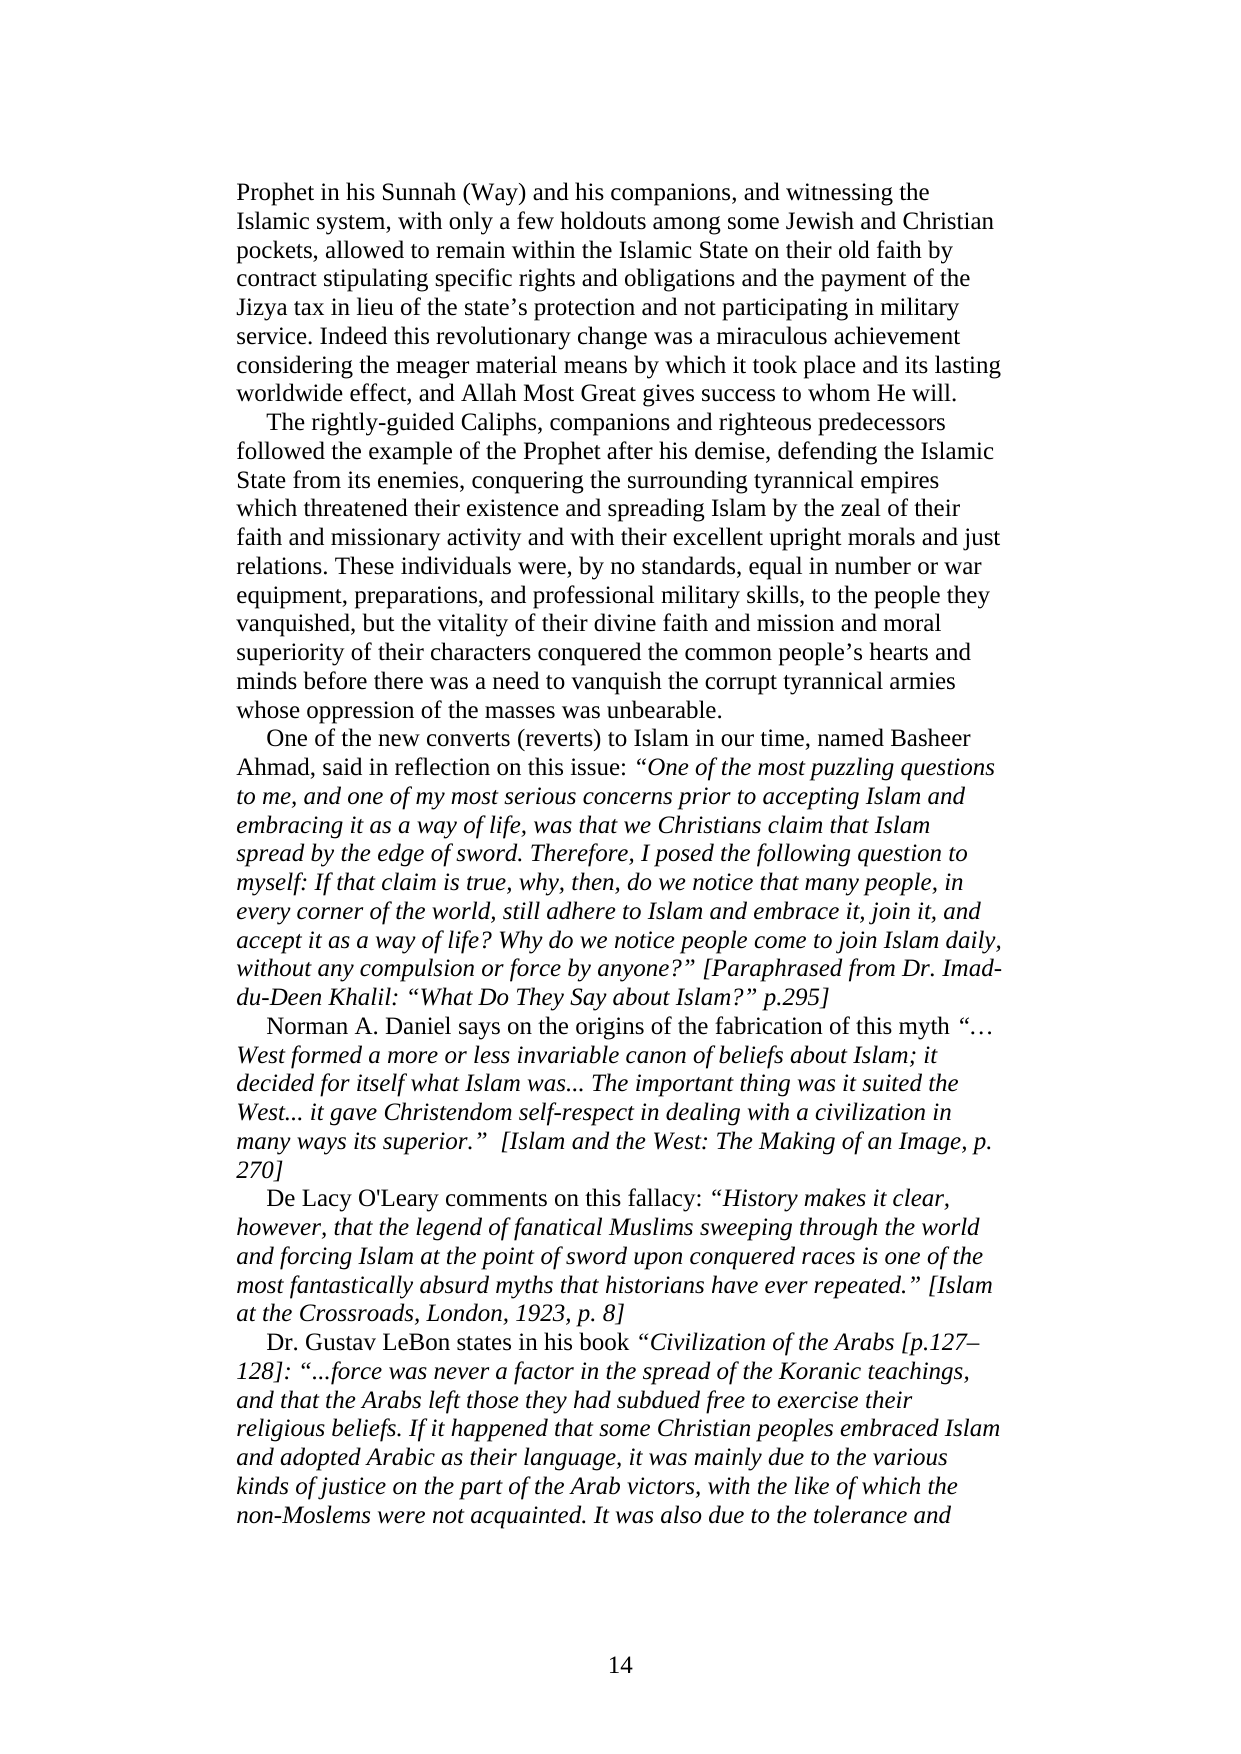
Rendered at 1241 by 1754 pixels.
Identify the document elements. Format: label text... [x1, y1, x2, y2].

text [236, 177, 1004, 407]
text Norman A. Daniel says on the origins of the fabrication of this myth “… West formed a more or less invariable canon of beliefs about Islam; it decided for itself what Islam was... The important thing was it suited the West... it gave Christendom self-respect in dealing with a civilization in many ways its superior.” [Islam and the West: The Making of an Image, p. 270] [236, 1011, 1004, 1183]
text One of the new converts (reverts) to Islam in our time, named Basheer Ahmad, said in reflection on this issue: “One of the most puzzling questions to me, and one of my most serious concerns prior to accepting Islam and embracing it as a way of life, was that we Christians claim that Islam spread by the edge of sword. Therefore, I posed the following question to myself: If that claim is true, why, then, do we notice that many people, in every corner of the world, still adhere to Islam and embrace it, join it, and accept it as a way of life? Why do we notice people come to join Islam daily, without any compulsion or force by anyone?” [Paraphrased from Dr. Imad-du-Deen Khalil: “What Do They Say about Islam?” p.295] [236, 723, 1004, 1011]
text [236, 1327, 1004, 1528]
text The rightly-guided Caliphs, companions and righteous predecessors followed the example of the Prophet after his demise, defending the Islamic State from its enemies, conquering the surrounding tyrannical empires which threatened their existence and spreading Islam by the zeal of their faith and missionary activity and with their excellent upright morals and just relations. These individuals were, by no standards, equal in number or war equipment, preparations, and professional military skills, to the people they vanquished, but the vitality of their divine faith and mission and moral superiority of their characters conquered the common people’s hearts and minds before there was a need to vanquish the corrupt tyrannical armies whose oppression of the masses was unbearable. [236, 407, 1004, 723]
text De Lacy O'Leary comments on this fallacy: “History makes it clear, however, that the legend of fanatical Muslims sweeping through the world and forcing Islam at the point of sword upon conquered races is one of the most fantastically absurd myths that historians have ever repeated.” [Islam at the Crossroads, London, 1923, p. 8] [236, 1183, 1004, 1327]
